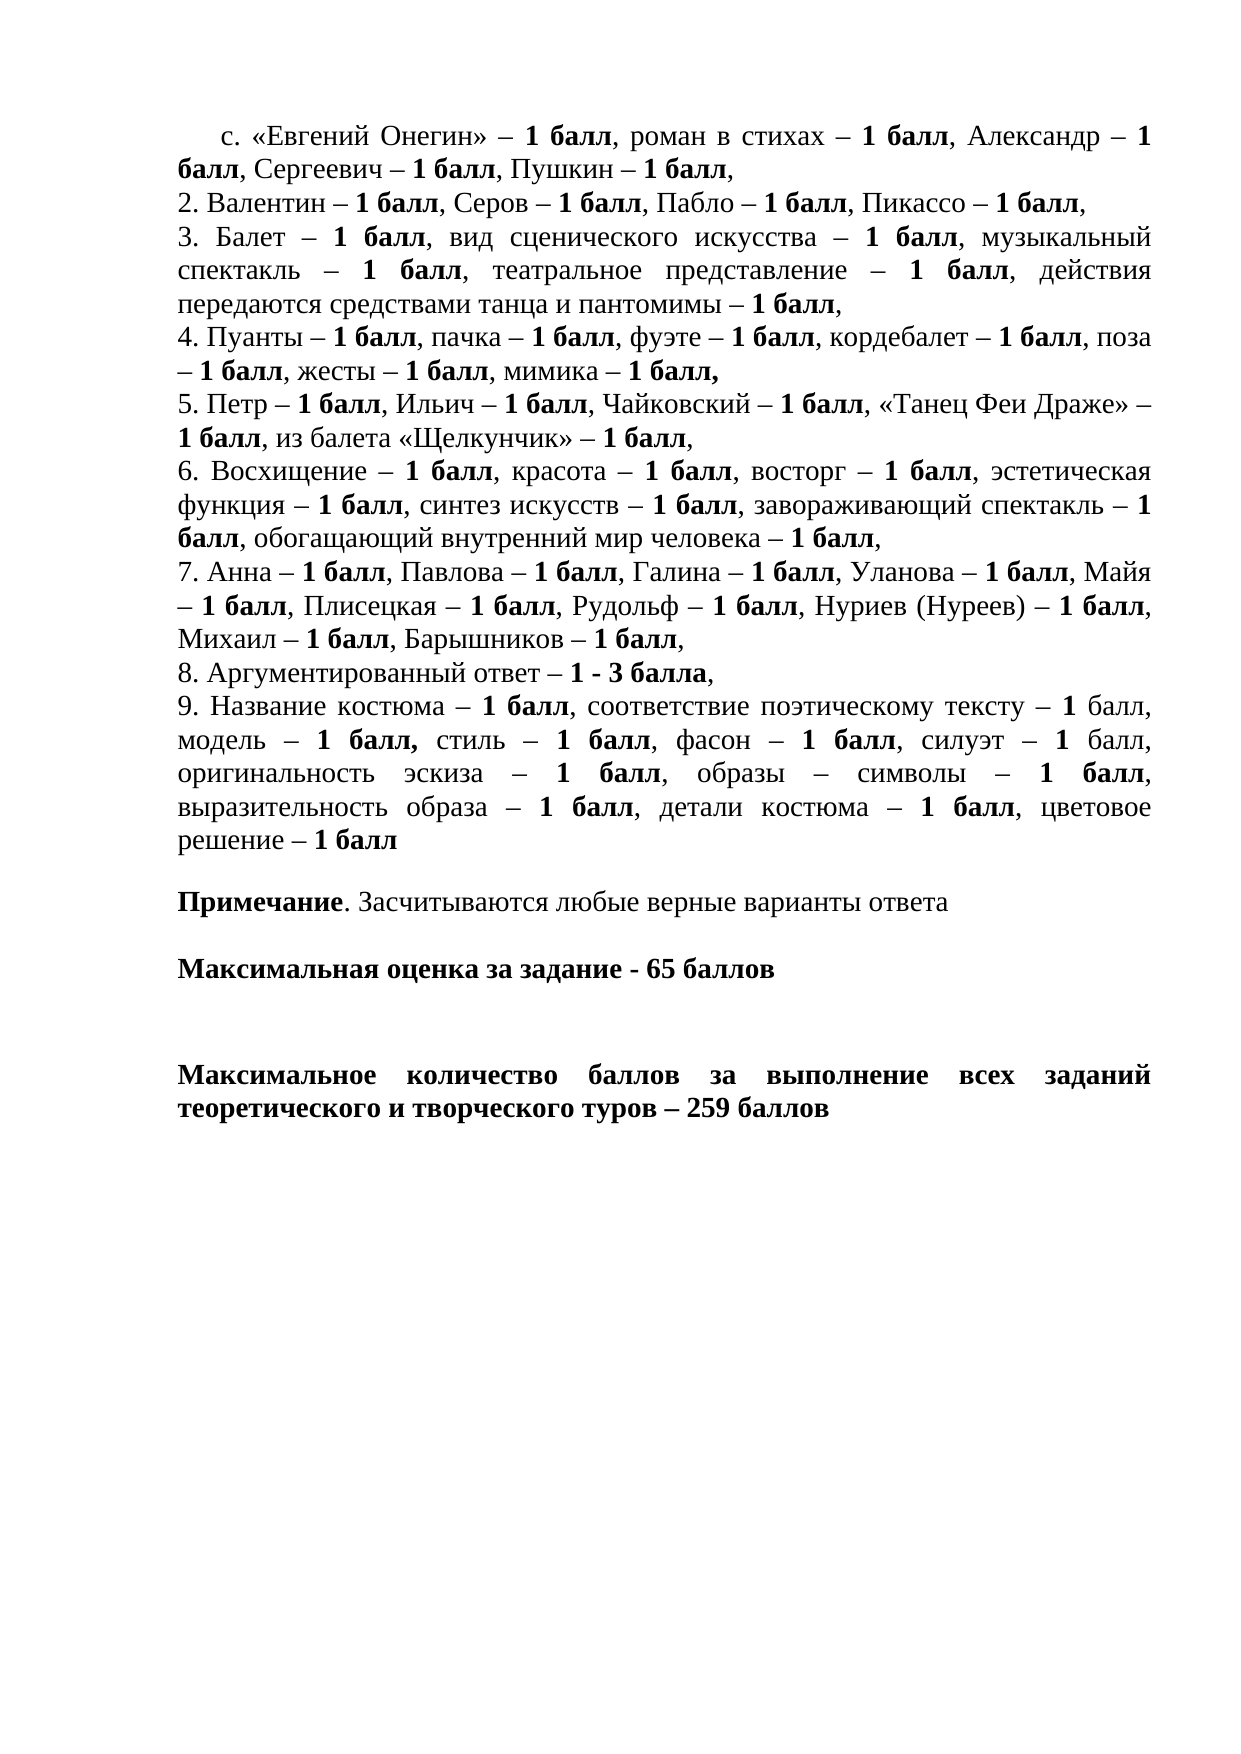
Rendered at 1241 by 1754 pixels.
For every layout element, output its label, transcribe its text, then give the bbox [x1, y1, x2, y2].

text 2. Валентин – 1 балл, Серов – 1 балл, Пабло – 1 балл, Пикассо – 1 балл, [177, 185, 1152, 219]
text Примечание. Засчитываются любые верные варианты ответа [177, 884, 1152, 918]
text 5. Петр – 1 балл, Ильич – 1 балл, Чайковский – 1 балл, «Танец Феи Драже» – 1 балл, из балета «Щелкунчик» – 1 балл, [177, 386, 1152, 453]
text с. «Евгений Онегин» – 1 балл, роман в стихах – 1 балл, Александр – 1 балл, Сергеевич – 1 балл, Пушкин – 1 балл, [177, 118, 1152, 185]
text 3. Балет – 1 балл, вид сценического искусства – 1 балл, музыкальный спектакль – 1 балл, театральное представление – 1 балл, действия передаются средствами танца и пантомимы – 1 балл, [177, 219, 1152, 319]
text 7. Анна – 1 балл, Павлова – 1 балл, Галина – 1 балл, Уланова – 1 балл, Майя – 1 балл, Плисецкая – 1 балл, Рудольф – 1 балл, Нуриев (Нуреев) – 1 балл, Михаил – 1 балл, Барышников – 1 балл, [177, 554, 1152, 655]
text 6. Восхищение – 1 балл, красота – 1 балл, восторг – 1 балл, эстетическая функция – 1 балл, синтез искусств – 1 балл, завораживающий спектакль – 1 балл, обогащающий внутренний мир человека – 1 балл, [177, 453, 1152, 554]
text 4. Пуанты – 1 балл, пачка – 1 балл, фуэте – 1 балл, кордебалет – 1 балл, поза – 1 балл, жесты – 1 балл, мимика – 1 балл, [177, 319, 1152, 386]
text Максимальное количество баллов за выполнение всех заданий теоретического и творческого туров – 259 баллов [177, 1057, 1152, 1124]
text Максимальная оценка за задание - 65 баллов [177, 951, 1152, 985]
text 8. Аргументированный ответ – 1 - 3 балла, [177, 655, 1152, 688]
text 9. Название костюма – 1 балл, соответствие поэтическому тексту – 1 балл, модель – 1 балл, стиль – 1 балл, фасон – 1 балл, силуэт – 1 балл, оригинальность эскиза – 1 балл, образы – символы – 1 балл, выразительность образа – 1 балл, детали костюма – 1 балл, цветовое решение – 1 балл [177, 688, 1152, 856]
